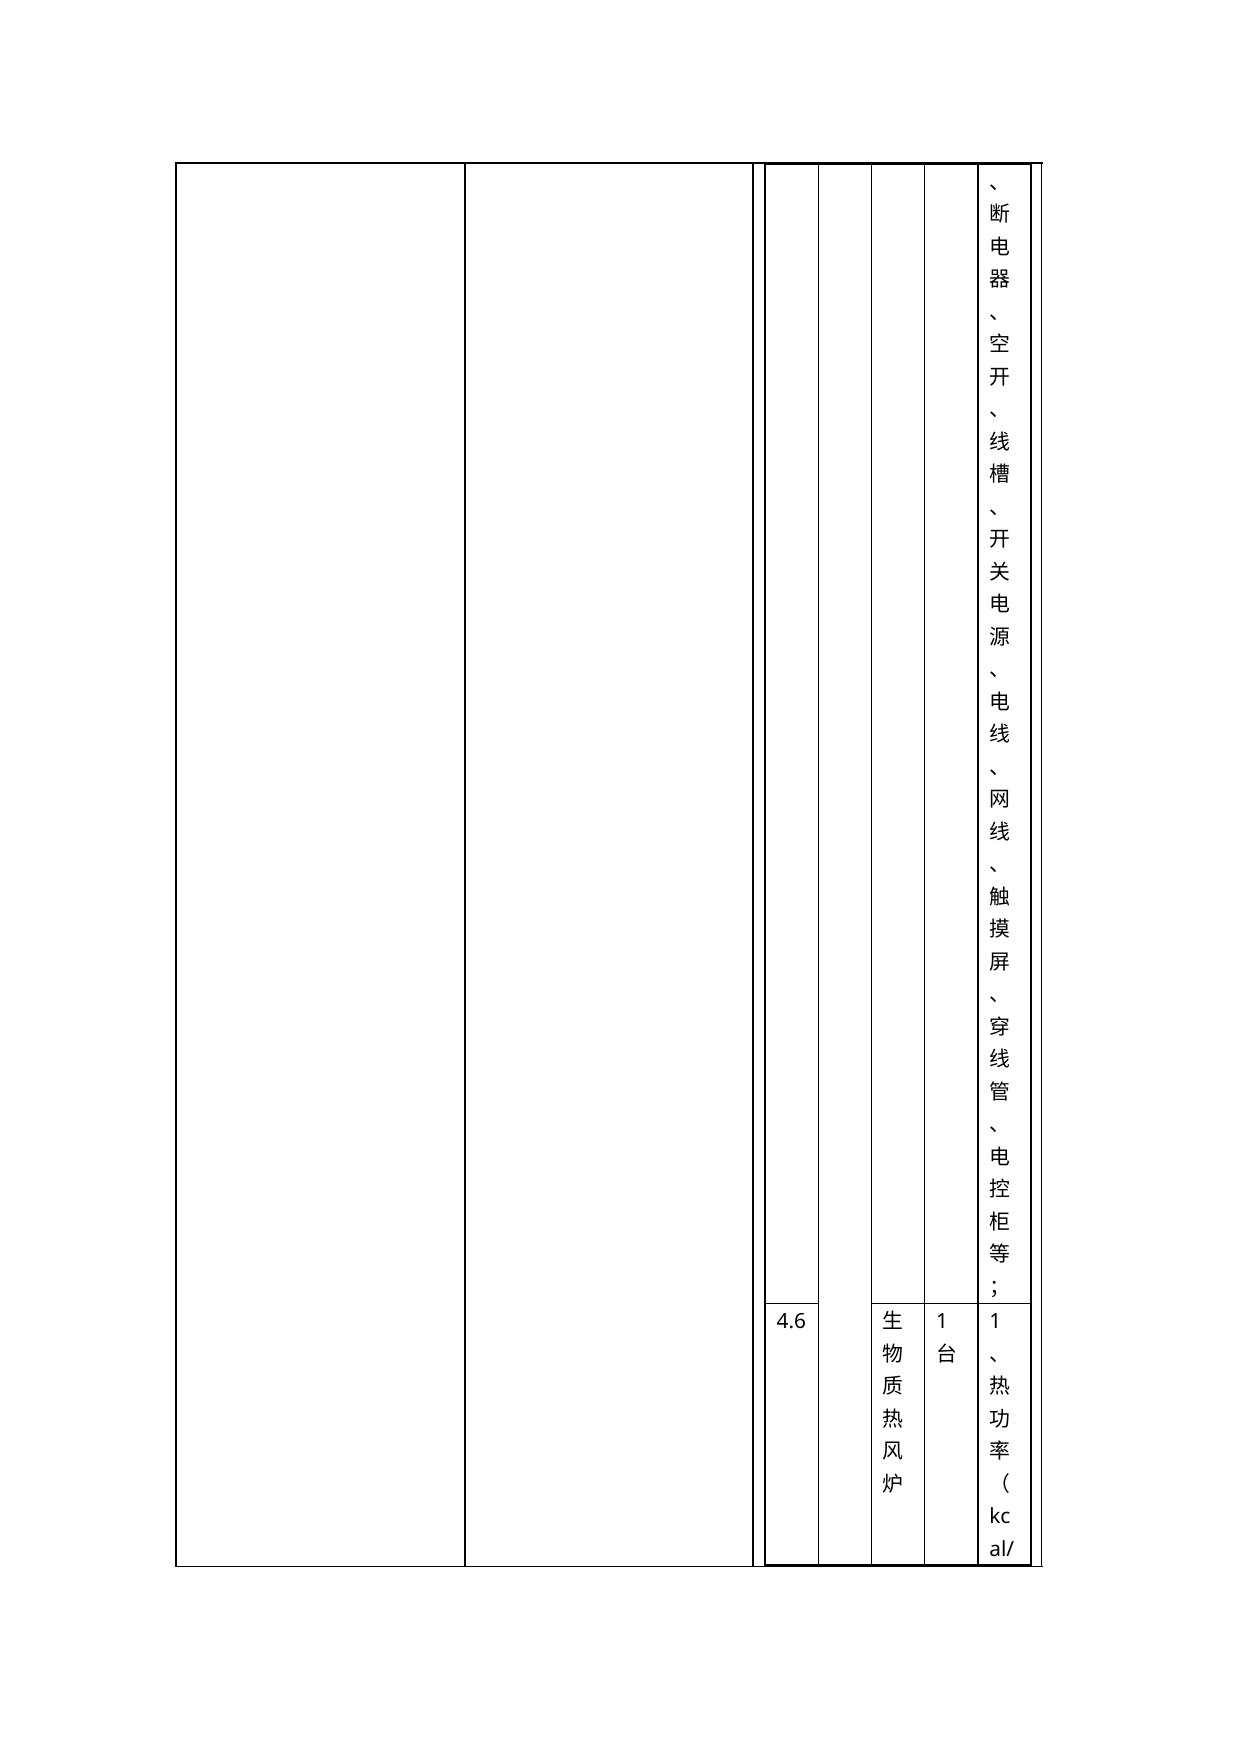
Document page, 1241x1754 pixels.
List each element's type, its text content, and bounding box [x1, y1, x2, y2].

table_cell 1 [177, 164, 464, 1566]
table_cell [466, 164, 752, 1566]
table_cell [1032, 164, 1041, 1566]
table_cell [872, 1304, 924, 1564]
table_cell [979, 1304, 1030, 1564]
table_cell [819, 165, 871, 1564]
table_cell [766, 165, 818, 1303]
table_cell [925, 165, 977, 1303]
table_cell [979, 165, 1030, 1303]
table_cell [925, 1304, 977, 1564]
table_cell [766, 1304, 818, 1564]
table_cell [872, 165, 924, 1303]
table_cell [754, 164, 764, 1566]
